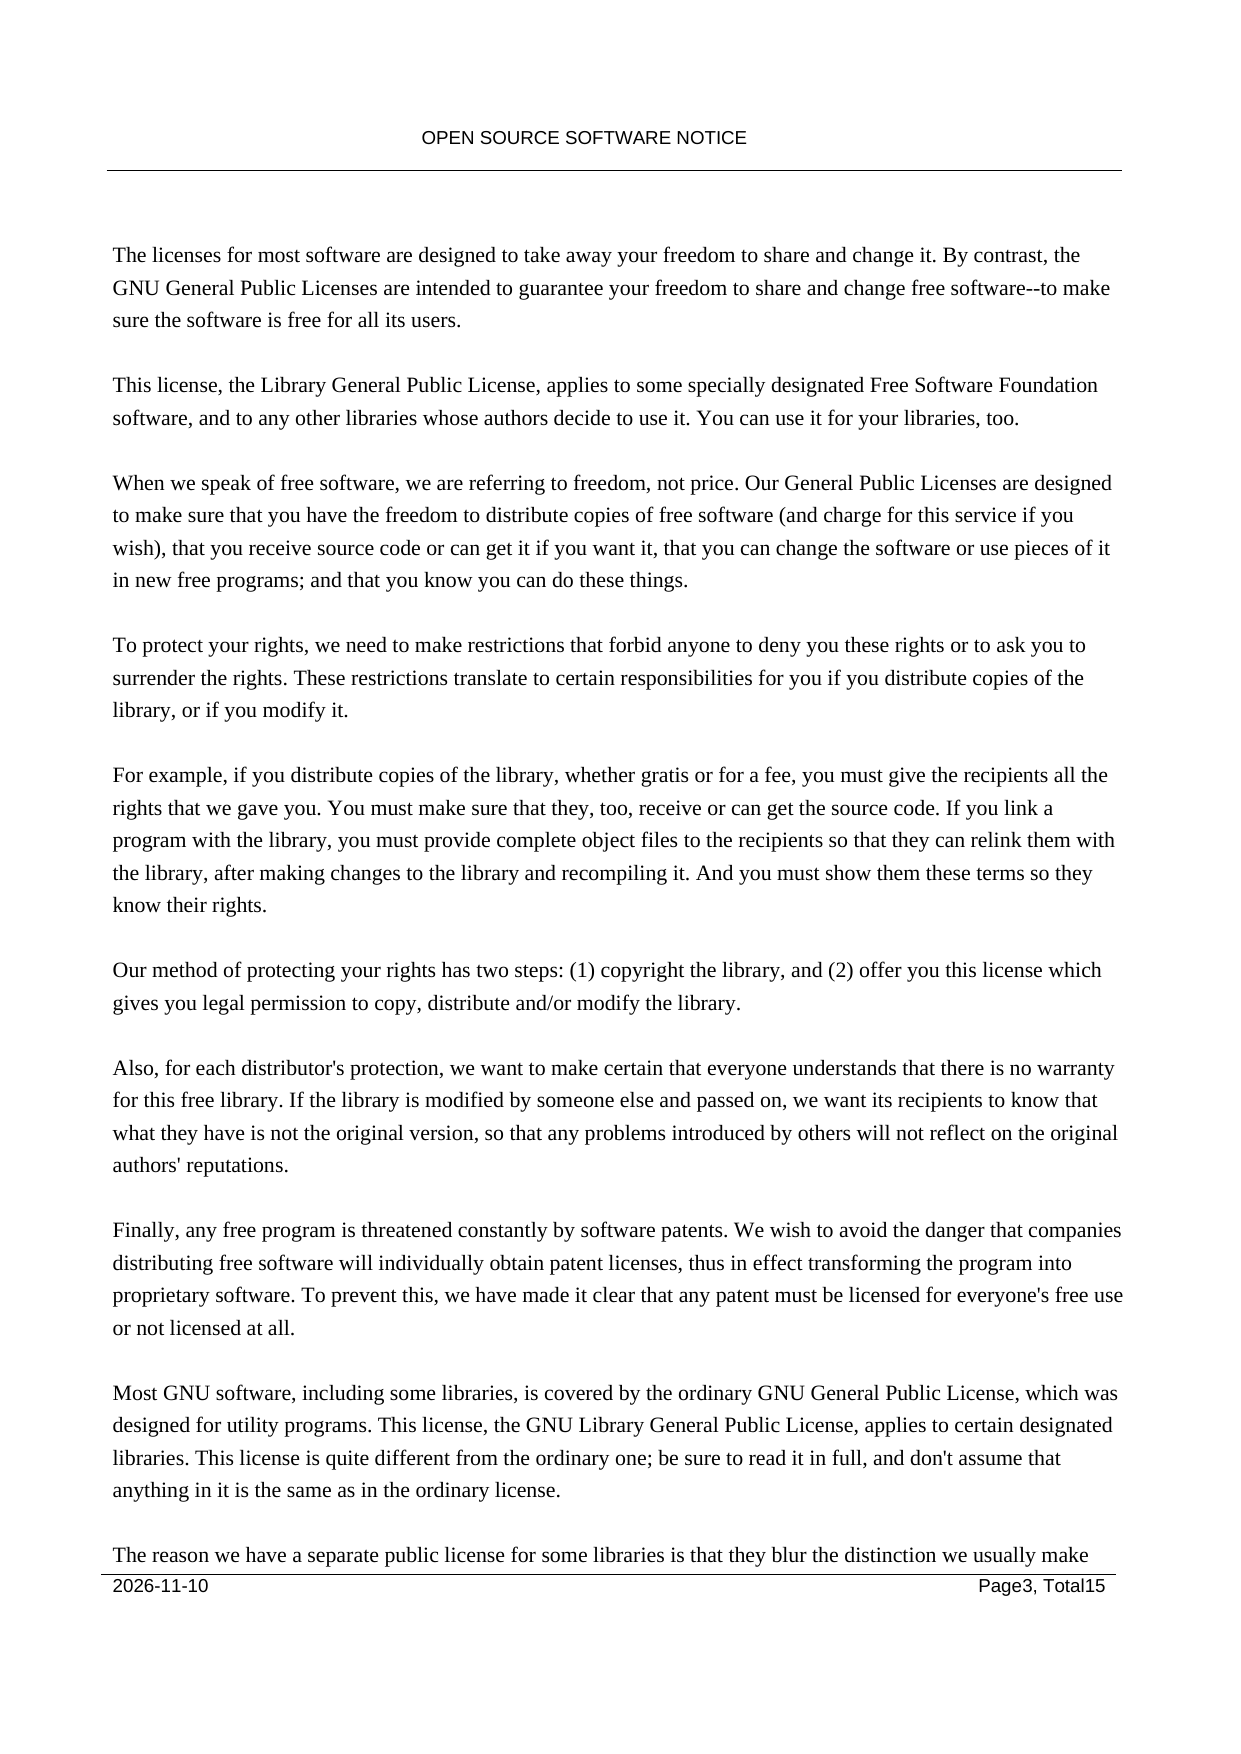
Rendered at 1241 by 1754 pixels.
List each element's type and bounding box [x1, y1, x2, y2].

text [112, 206, 1128, 1571]
